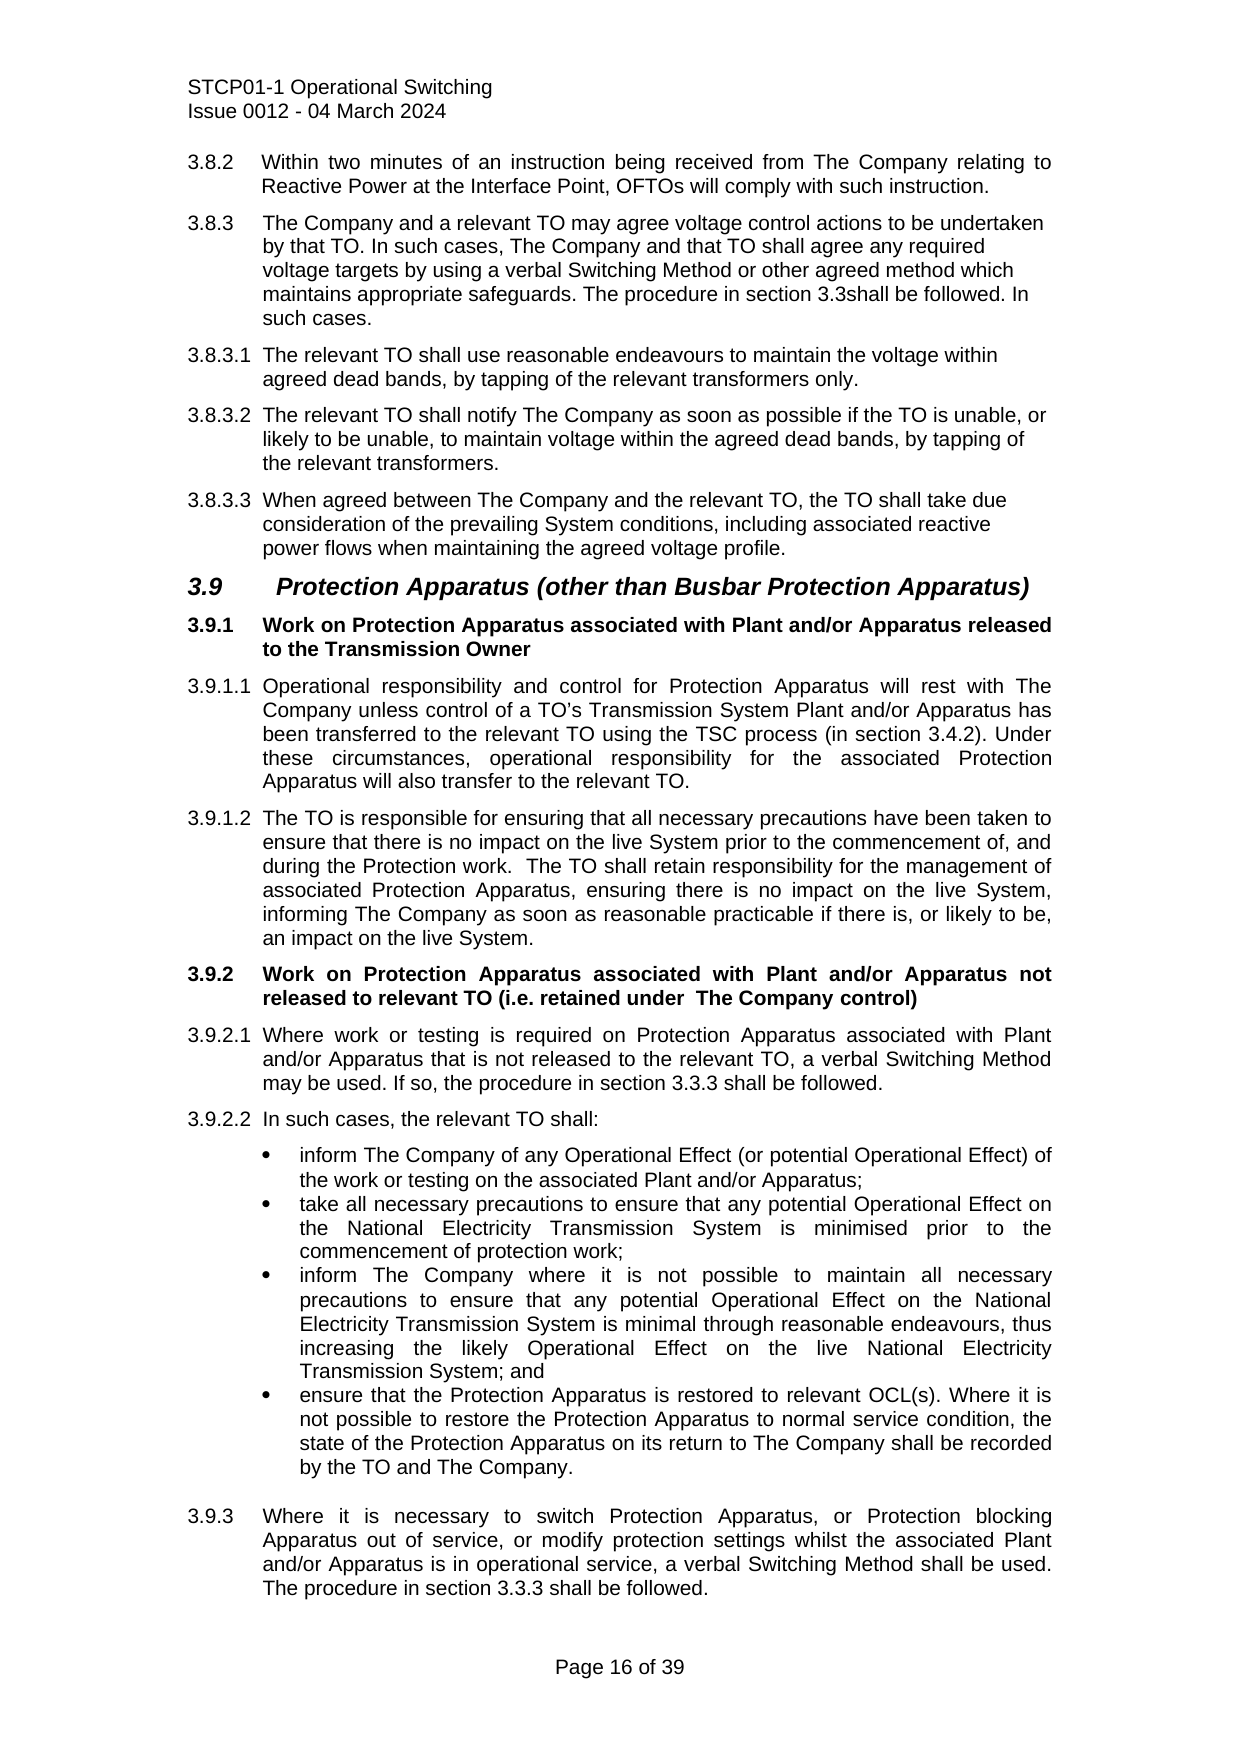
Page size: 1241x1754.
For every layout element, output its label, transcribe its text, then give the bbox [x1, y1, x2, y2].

subtitle 3.8.3.2 The relevant TO shall notify The Company as soon as possible if the TO is unable, or likely to be unable, to maintain voltage within the agreed dead bands, by tapping of the relevant transformers. [187, 403, 1053, 475]
subtitle 3.8.3 The Company and a relevant TO may agree voltage control actions to be undertaken by that TO. In such cases, The Company and that TO shall agree any required voltage targets by using a verbal Switching Method or other agreed method which maintains appropriate safeguards. The procedure in section 3.3shall be followed. In such cases. [187, 210, 1053, 330]
subtitle inform The Company where it is not possible to maintain all necessary precautions to ensure that any potential Operational Effect on the National Electricity Transmission System is minimal through reasonable endeavours, thus increasing the likely Operational Effect on the live National Electricity Transmission System; and [262, 1263, 1053, 1383]
text 3.8.2 Within two minutes of an instruction being received from The Company relating to Reactive Power at the Interface Point, OFTOs will comply with such instruction. [187, 150, 1053, 198]
subtitle 3.9.2.1 Where work or testing is required on Protection Apparatus associated with Plant and/or Apparatus that is not released to the relevant TO, a verbal Switching Method may be used. If so, the procedure in section 3.3.3 shall be followed. [187, 1022, 1053, 1094]
subtitle ensure that the Protection Apparatus is restored to relevant OCL(s). Where it is not possible to restore the Protection Apparatus to normal service condition, the state of the Protection Apparatus on its return to The Company shall be recorded by the TO and The Company. [262, 1383, 1053, 1479]
subtitle 3.8.3.1 The relevant TO shall use reasonable endeavours to maintain the voltage within agreed dead bands, by tapping of the relevant transformers only. [187, 343, 1053, 391]
subtitle 3.9.2 Work on Protection Apparatus associated with Plant and/or Apparatus not released to relevant TO (i.e. retained under The Company control) [187, 962, 1053, 1010]
subtitle inform The Company of any Operational Effect (or potential Operational Effect) of the work or testing on the associated Plant and/or Apparatus; [262, 1143, 1053, 1191]
subtitle 3.9.1 Work on Protection Apparatus associated with Plant and/or Apparatus released to the Transmission Owner [187, 613, 1053, 661]
subtitle 3.9.3 Where it is necessary to switch Protection Apparatus, or Protection blocking Apparatus out of service, or modify protection settings whilst the associated Plant and/or Apparatus is in operational service, a verbal Switching Method shall be used. The procedure in section 3.3.3 shall be followed. [187, 1504, 1053, 1600]
subtitle 3.8.3.3 When agreed between The Company and the relevant TO, the TO shall take due consideration of the prevailing System conditions, including associated reactive power flows when maintaining the agreed voltage profile. [187, 487, 1053, 559]
subtitle 3.9.2.2 In such cases, the relevant TO shall: [187, 1107, 1053, 1131]
subtitle 3.9.1.1 Operational responsibility and control for Protection Apparatus will rest with The Company unless control of a TO’s Transmission System Plant and/or Apparatus has been transferred to the relevant TO using the TSC process (in section 3.4.2). Under these circumstances, operational responsibility for the associated Protection Apparatus will also transfer to the relevant TO. [187, 673, 1053, 793]
subtitle take all necessary precautions to ensure that any potential Operational Effect on the National Electricity Transmission System is minimised prior to the commencement of protection work; [262, 1191, 1053, 1263]
subtitle 3.9.1.2 The TO is responsible for ensuring that all necessary precautions have been taken to ensure that there is no impact on the live System prior to the commencement of, and during the Protection work. The TO shall retain responsibility for the management of associated Protection Apparatus, ensuring there is no impact on the live System, informing The Company as soon as reasonable practicable if there is, or likely to be, an impact on the live System. [187, 806, 1053, 949]
subtitle Protection Apparatus (other than Busbar Protection Apparatus) [187, 572, 1053, 601]
